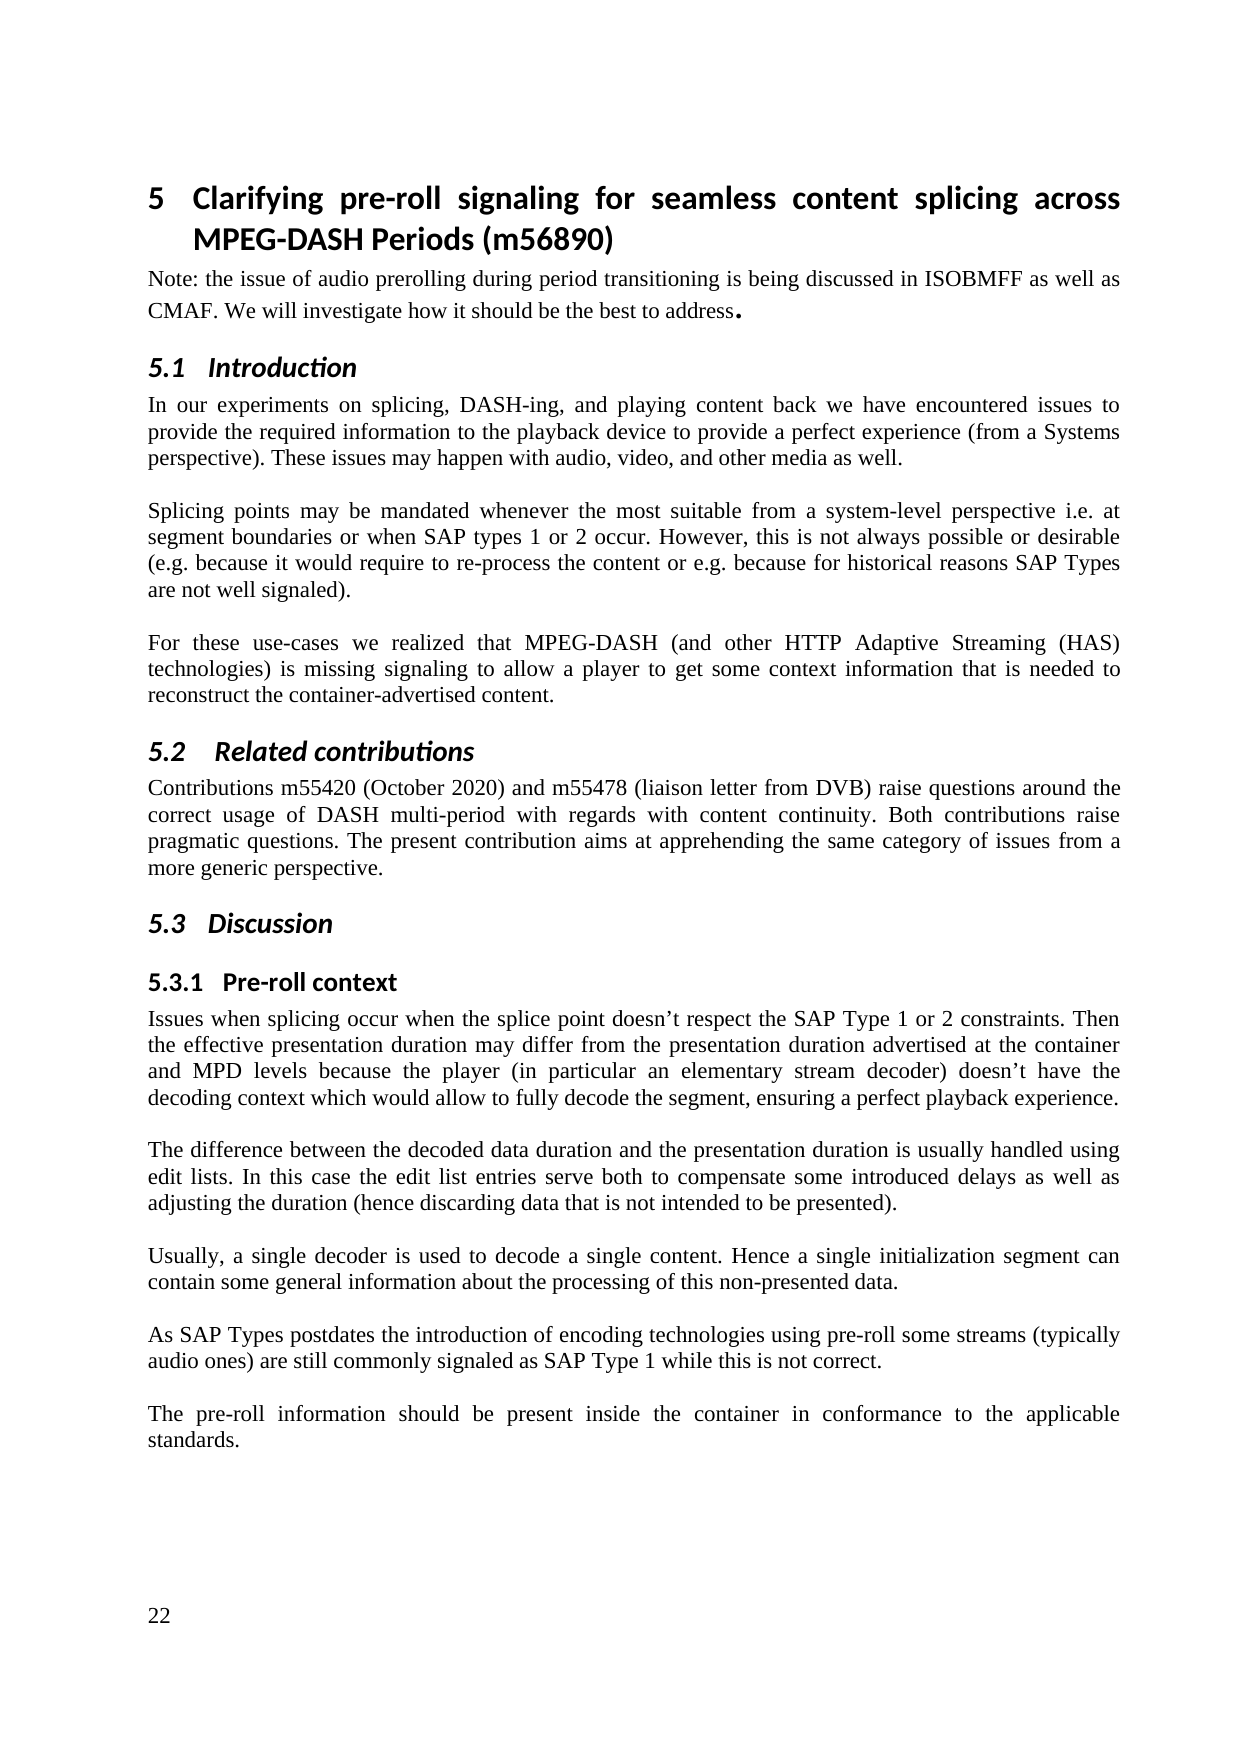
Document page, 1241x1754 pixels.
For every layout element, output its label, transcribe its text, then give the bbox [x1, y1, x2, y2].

text As SAP Types postdates the introduction of encoding technologies using pre-roll some streams (typically audio ones) are still commonly signaled as SAP Type 1 while this is not correct. [148, 1321, 1122, 1374]
text The difference between the decoded data duration and the presentation duration is usually handled using edit lists. In this case the edit list entries serve both to compensate some introduced delays as well as adjusting the duration (hence discarding data that is not intended to be presented). [148, 1137, 1122, 1216]
subtitle Discussion [148, 905, 1122, 941]
subtitle Pre-roll context [148, 966, 1122, 998]
text Issues when splicing occur when the splice point doesn’t respect the SAP Type 1 or 2 constraints. Then the effective presentation duration may differ from the presentation duration advertised at the container and MPD levels because the player (in particular an elementary stream decoder) doesn’t have the decoding context which would allow to fully decode the segment, ensuring a perfect playback experience. [148, 1005, 1122, 1110]
text The pre-roll information should be present inside the container in conformance to the applicable standards. [148, 1400, 1122, 1453]
text Note: the issue of audio prerolling during period transitioning is being discussed in ISOBMFF as well as CMAF. We will investigate how it should be the best to address. [148, 264, 1122, 324]
subtitle Introduction [148, 349, 1122, 385]
text Usually, a single decoder is used to decode a single content. Hence a single initialization segment can contain some general information about the processing of this non-presented data. [148, 1242, 1122, 1295]
text In our experiments on splicing, DASH-ing, and playing content back we have encountered issues to provide the required information to the playback device to provide a perfect experience (from a Systems perspective). These issues may happen with audio, video, and other media as well. [148, 391, 1122, 470]
subtitle Related contributions [148, 733, 1122, 768]
text Contributions m55420 (October 2020) and m55478 (liaison letter from DVB) raise questions around the correct usage of DASH multi-period with regards with content continuity. Both contributions raise pragmatic questions. The present contribution aims at apprehending the same category of issues from a more generic perspective. [148, 774, 1122, 880]
text Splicing points may be mandated whenever the most suitable from a system-level perspective i.e. at segment boundaries or when SAP types 1 or 2 occur. However, this is not always possible or desirable (e.g. because it would require to re-process the content or e.g. because for historical reasons SAP Types are not well signaled). [148, 497, 1122, 602]
subtitle Clarifying pre-roll signaling for seamless content splicing across MPEG-DASH Periods (m56890) [148, 177, 1122, 258]
text For these use-cases we realized that MPEG-DASH (and other HTTP Adaptive Streaming (HAS) technologies) is missing signaling to allow a player to get some context information that is needed to reconstruct the container-advertised content. [148, 628, 1122, 708]
